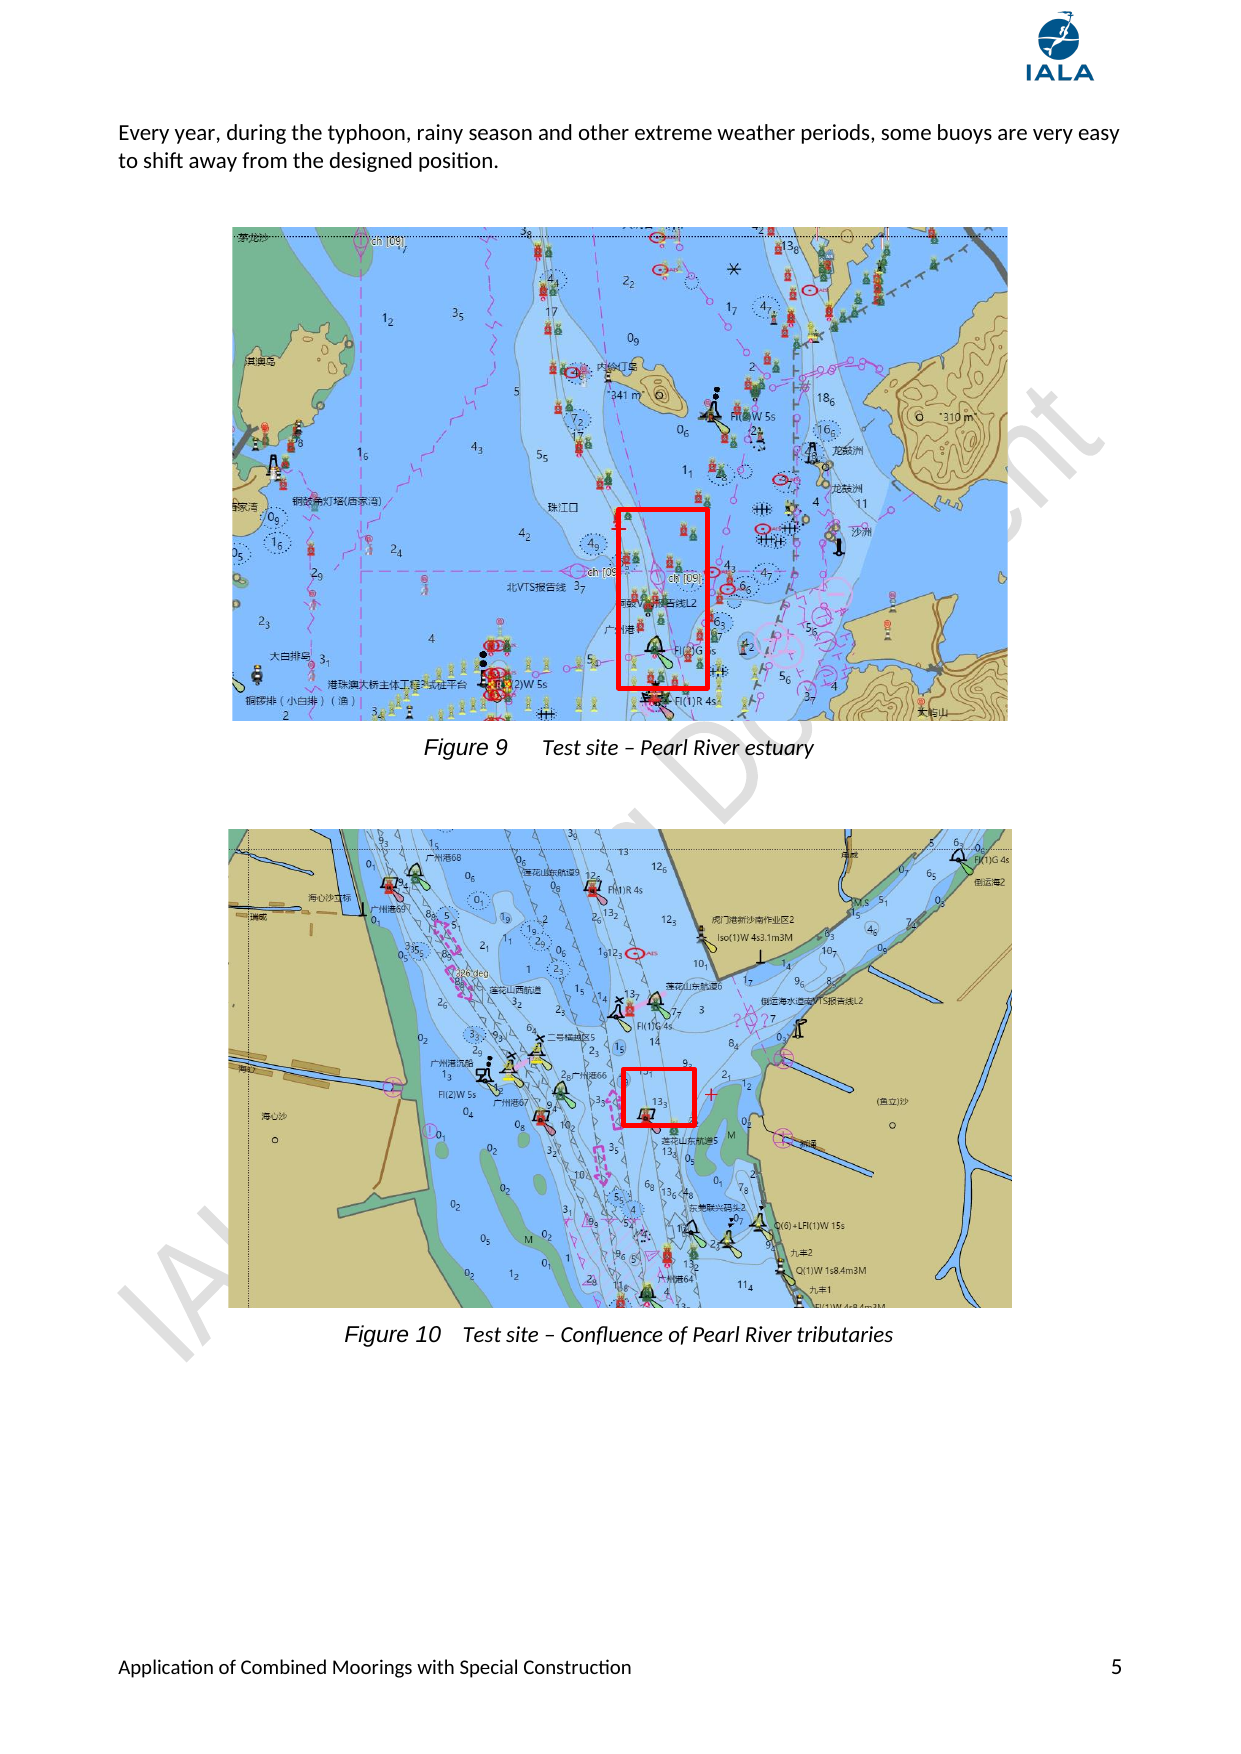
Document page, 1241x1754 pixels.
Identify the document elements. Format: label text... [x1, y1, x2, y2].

picture [1011, 3, 1106, 96]
text Test site – Pearl River estuary [118, 733, 1122, 761]
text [118, 118, 1122, 174]
picture [228, 829, 1012, 1308]
picture [232, 227, 1008, 721]
text Test site – Confluence of Pearl River tributaries [118, 1320, 1122, 1348]
